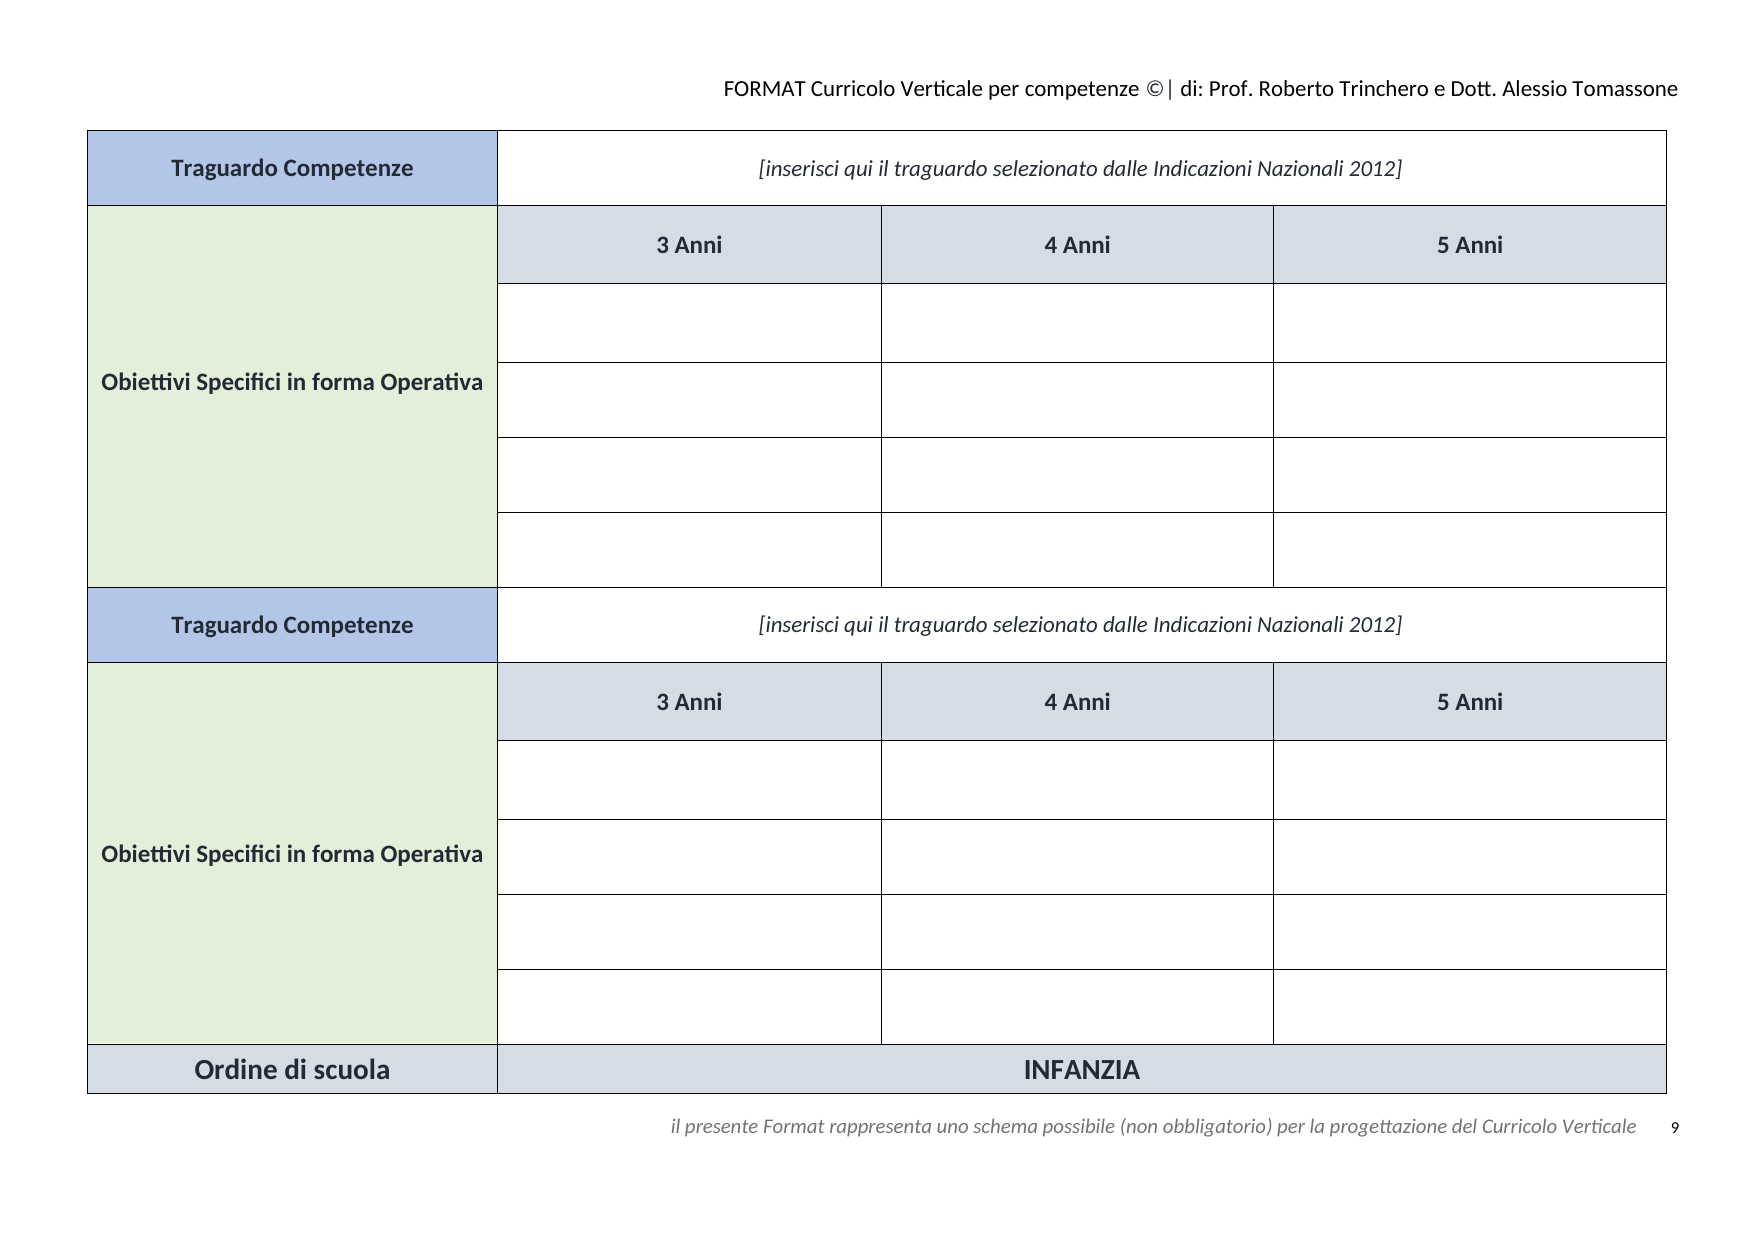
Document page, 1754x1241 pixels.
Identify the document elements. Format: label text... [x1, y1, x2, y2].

table_cell 5 Anni [1274, 206, 1666, 283]
table_cell [882, 284, 1273, 362]
table_cell [498, 284, 881, 362]
table_cell [498, 970, 881, 1043]
table_cell 3 Anni [498, 206, 881, 283]
table_cell [882, 895, 1273, 968]
table_cell Traguardo Competenze [88, 131, 497, 205]
table_cell [inserisci qui il traguardo selezionato dalle Indicazioni Nazionali 2012] [498, 588, 1666, 662]
table_cell [498, 741, 881, 818]
table_cell 5 Anni [1274, 663, 1666, 740]
table_cell [498, 513, 881, 587]
table_cell Obiettivi Specifici in forma Operativa [88, 663, 497, 1043]
table_cell [498, 438, 881, 512]
table_cell [1274, 438, 1666, 512]
table_cell 4 Anni [882, 206, 1273, 283]
table_cell [1274, 895, 1666, 968]
table_cell [498, 820, 881, 893]
table_cell [1274, 970, 1666, 1043]
table_cell INFANZIA [498, 1045, 1666, 1093]
table_cell Obiettivi Specifici in forma Operativa [88, 206, 497, 587]
table_cell [882, 438, 1273, 512]
table_cell [882, 820, 1273, 893]
table_cell [882, 970, 1273, 1043]
table_cell [882, 513, 1273, 587]
table_cell [498, 363, 881, 437]
table_cell [inserisci qui il traguardo selezionato dalle Indicazioni Nazionali 2012] [498, 131, 1666, 205]
table_cell [1274, 363, 1666, 437]
table_cell Traguardo Competenze [88, 588, 497, 662]
table_cell [1274, 820, 1666, 893]
table_cell [882, 741, 1273, 818]
table_cell Ordine di scuola [88, 1045, 497, 1093]
table_cell 4 Anni [882, 663, 1273, 740]
table_cell [1274, 741, 1666, 818]
table_cell [1274, 284, 1666, 362]
table_cell [498, 895, 881, 968]
table_cell [882, 363, 1273, 437]
table_cell [1274, 513, 1666, 587]
table_cell 3 Anni [498, 663, 881, 740]
